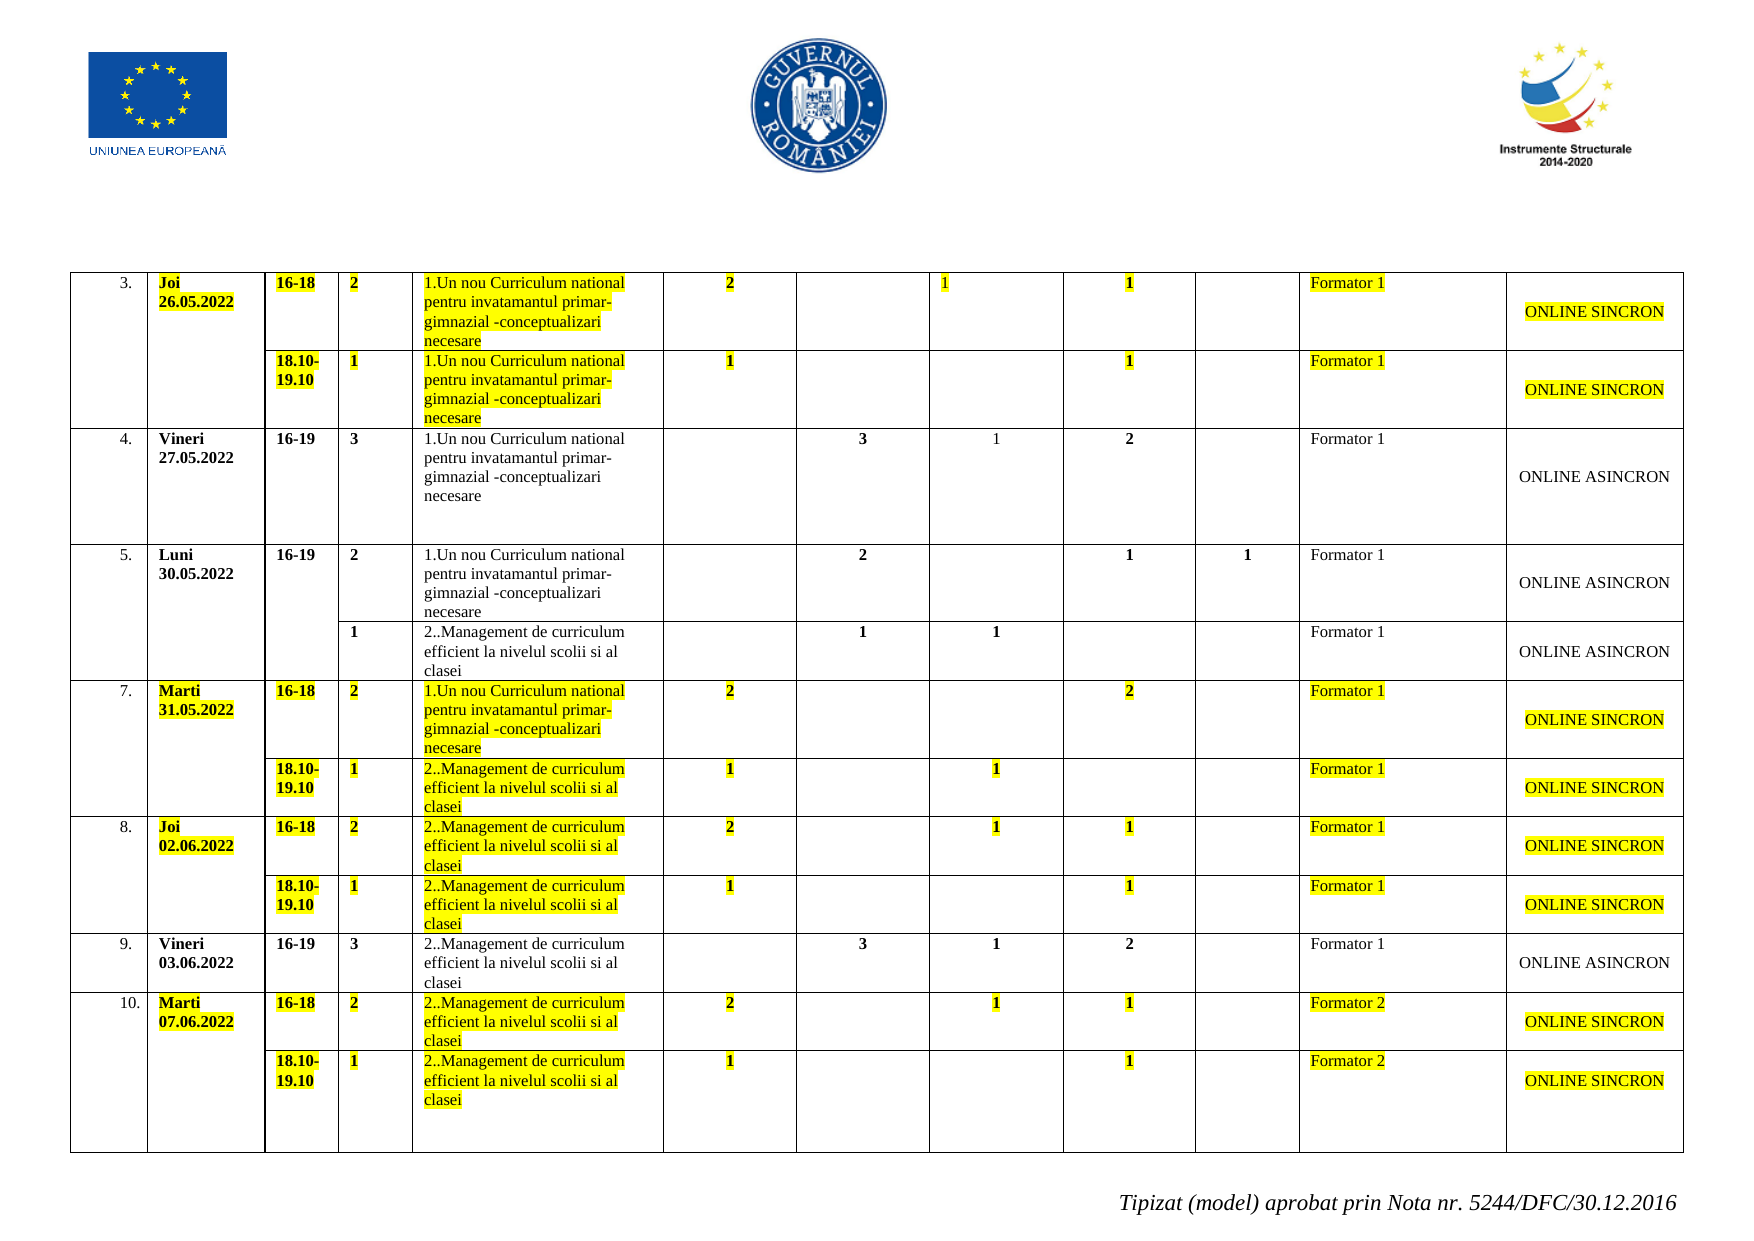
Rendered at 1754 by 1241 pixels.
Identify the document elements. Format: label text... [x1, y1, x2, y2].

table_cell Formator 1 [1300, 429, 1506, 543]
table_cell [1196, 351, 1299, 427]
table_cell 1 [930, 273, 1063, 350]
table_cell ONLINE SINCRON [1507, 876, 1683, 933]
table_cell 1 [797, 622, 929, 680]
table_cell 1 [930, 759, 1063, 816]
table_cell ONLINE SINCRON [1507, 273, 1683, 350]
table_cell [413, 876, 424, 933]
table_cell 2 [339, 993, 412, 1050]
table_cell ONLINE SINCRON [1507, 1051, 1683, 1152]
table_cell 2..Management de curriculum efficient la nivelul scolii si al clasei [462, 993, 663, 1050]
table_cell [71, 817, 147, 933]
table_cell [797, 817, 929, 874]
table_cell [1196, 622, 1299, 680]
table_cell 2 [339, 681, 412, 757]
table_cell [797, 351, 929, 427]
table_cell 2 [664, 273, 796, 350]
table_cell [1196, 934, 1299, 992]
table_cell Joi 02.06.2022 [148, 817, 264, 933]
table_cell Formator 1 [1300, 273, 1506, 350]
table_cell 1 [664, 351, 796, 427]
table_cell [930, 1051, 1063, 1152]
table_cell 16-19 [266, 934, 338, 992]
table_cell ONLINE SINCRON [1507, 681, 1683, 757]
table_cell [797, 993, 929, 1050]
table_cell 16-18 [266, 273, 338, 350]
table_cell 1 [664, 876, 796, 933]
picture [76, 32, 241, 176]
table_cell Marti 31.05.2022 [148, 681, 264, 816]
table_cell [1064, 759, 1195, 816]
table_cell 1 [664, 1051, 796, 1152]
table_cell 16-19 [266, 545, 338, 680]
table_cell Formator 2 [1300, 1051, 1506, 1152]
table_cell [71, 273, 147, 427]
table_cell 1 [930, 993, 1063, 1050]
table_cell 2 [664, 817, 796, 874]
table_cell 2..Management de curriculum efficient la nivelul scolii si al clasei [462, 759, 663, 816]
table_cell 3 [797, 429, 929, 543]
table_cell 2 [339, 545, 412, 621]
table_cell 1 [1064, 273, 1195, 350]
table_cell 1 [339, 1051, 412, 1152]
table_cell 1 [1196, 545, 1299, 621]
table_cell 2..Management de curriculum efficient la nivelul scolii si al clasei [462, 876, 663, 933]
table_cell [797, 759, 929, 816]
table_cell Joi 26.05.2022 [148, 273, 264, 427]
table_cell 2..Management de curriculum efficient la nivelul scolii si al clasei [413, 622, 663, 680]
table_cell 1.Un nou Curriculum national pentru invatamantul primar-gimnazial -conceptualizari necesare [413, 429, 663, 543]
table_cell 3 [339, 934, 412, 992]
table_cell [930, 351, 1063, 427]
table_cell Luni 30.05.2022 [148, 545, 264, 680]
table_cell [71, 429, 147, 543]
table_cell Formator 1 [1300, 351, 1506, 427]
table_cell 2 [339, 273, 412, 350]
table_cell ONLINE SINCRON [1507, 993, 1683, 1050]
table_cell 1.Un nou Curriculum national pentru invatamantul primar-gimnazial -conceptualizari necesare [481, 273, 663, 350]
table_cell [71, 934, 147, 992]
table_cell Formator 2 [1300, 993, 1506, 1050]
table_cell [797, 1051, 929, 1152]
table_cell 16-18 [266, 993, 338, 1050]
table_cell Marti 07.06.2022 [148, 993, 264, 1152]
picture [1492, 40, 1648, 176]
table_cell [797, 681, 929, 757]
table_cell [664, 622, 796, 680]
table_cell 2 [1064, 934, 1195, 992]
table_cell 2 [664, 681, 796, 757]
table_cell 2 [1064, 681, 1195, 757]
table_cell 1 [339, 876, 412, 933]
table_cell [71, 545, 147, 680]
table_cell 1 [339, 759, 412, 816]
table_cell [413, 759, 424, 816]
table_cell [1196, 993, 1299, 1050]
table_cell [930, 545, 1063, 621]
table_cell 1 [1064, 993, 1195, 1050]
table_cell Formator 1 [1300, 817, 1506, 874]
table_cell [1064, 622, 1195, 680]
table_cell ONLINE ASINCRON [1507, 934, 1683, 992]
table_cell ONLINE ASINCRON [1507, 545, 1683, 621]
table_cell [664, 934, 796, 992]
table_cell ONLINE ASINCRON [1507, 429, 1683, 543]
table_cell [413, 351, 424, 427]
table_cell 1.Un nou Curriculum national pentru invatamantul primar-gimnazial -conceptualizari necesare [481, 351, 663, 427]
table_cell 1 [1064, 817, 1195, 874]
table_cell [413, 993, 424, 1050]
table_cell 2..Management de curriculum efficient la nivelul scolii si al clasei [413, 1051, 663, 1152]
table_cell 1 [1064, 1051, 1195, 1152]
table_cell 1.Un nou Curriculum national pentru invatamantul primar-gimnazial -conceptualizari necesare [413, 545, 663, 621]
table_cell [664, 545, 796, 621]
table_cell 1.Un nou Curriculum national pentru invatamantul primar-gimnazial -conceptualizari necesare [481, 681, 663, 757]
table_cell 1 [1064, 351, 1195, 427]
table_cell [71, 993, 147, 1152]
table_cell ONLINE ASINCRON [1507, 622, 1683, 680]
table_cell 16-18 [266, 681, 338, 757]
picture [739, 32, 901, 177]
table_cell Formator 1 [1300, 934, 1506, 992]
table_cell Formator 1 [1300, 876, 1506, 933]
table_cell 3 [797, 934, 929, 992]
table_cell 1 [930, 817, 1063, 874]
table_cell 1 [930, 622, 1063, 680]
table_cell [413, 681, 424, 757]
table_cell 1 [930, 429, 1063, 543]
table_cell [1196, 681, 1299, 757]
table_cell 2 [339, 817, 412, 874]
table_cell [1196, 759, 1299, 816]
table_cell Vineri 03.06.2022 [148, 934, 264, 992]
table_cell [71, 681, 147, 816]
table_cell 1 [339, 351, 412, 427]
table_cell 2 [664, 993, 796, 1050]
table_cell [930, 681, 1063, 757]
table_cell 1 [339, 622, 412, 680]
table_cell 18.10-19.10 [266, 876, 338, 933]
table_cell Formator 1 [1300, 681, 1506, 757]
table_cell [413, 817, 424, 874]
table_cell 1 [930, 934, 1063, 992]
table_cell 1 [664, 759, 796, 816]
table_cell [797, 876, 929, 933]
table_cell 18.10-19.10 [266, 351, 338, 427]
table_cell Formator 1 [1300, 545, 1506, 621]
table_cell 18.10-19.10 [266, 1051, 338, 1152]
table_cell 2 [1064, 429, 1195, 543]
table_cell [930, 876, 1063, 933]
table_cell [1196, 817, 1299, 874]
table_cell 16-18 [266, 817, 338, 874]
table_cell [664, 429, 796, 543]
table_cell 2..Management de curriculum efficient la nivelul scolii si al clasei [413, 934, 663, 992]
table_cell Formator 1 [1300, 759, 1506, 816]
table_cell [1196, 876, 1299, 933]
table_cell [1196, 429, 1299, 543]
table_cell [1196, 1051, 1299, 1152]
table_cell 3 [339, 429, 412, 543]
table_cell 18.10-19.10 [266, 759, 338, 816]
table_cell 2 [797, 545, 929, 621]
table_cell Vineri 27.05.2022 [148, 429, 264, 543]
table_cell ONLINE SINCRON [1507, 351, 1683, 427]
table_cell 1 [1064, 876, 1195, 933]
table_cell ONLINE SINCRON [1507, 759, 1683, 816]
table_cell Formator 1 [1300, 622, 1506, 680]
table_cell 1 [1064, 545, 1195, 621]
table_cell [1196, 273, 1299, 350]
table_cell ONLINE SINCRON [1507, 817, 1683, 874]
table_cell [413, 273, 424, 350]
table_cell 16-19 [266, 429, 338, 543]
table_cell 2..Management de curriculum efficient la nivelul scolii si al clasei [462, 817, 663, 874]
table_cell [797, 273, 929, 350]
